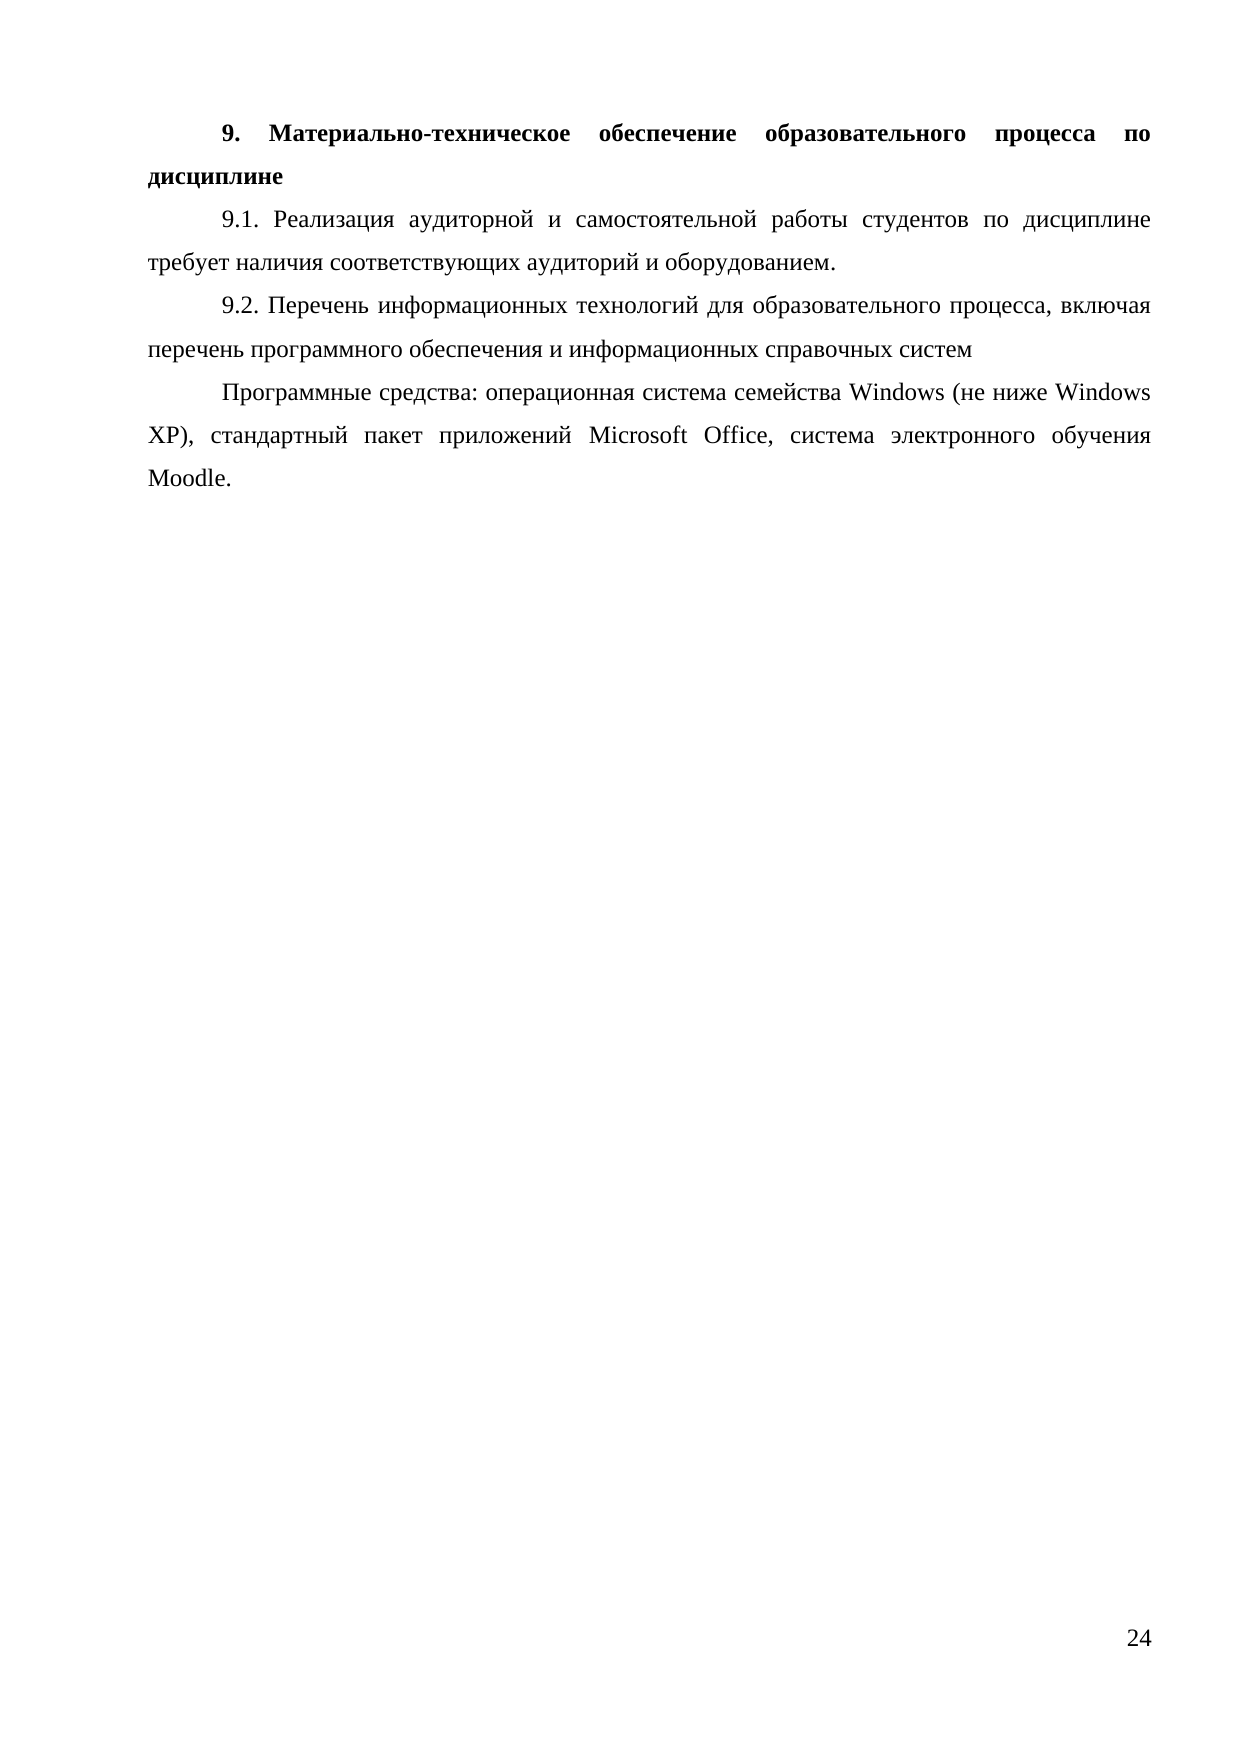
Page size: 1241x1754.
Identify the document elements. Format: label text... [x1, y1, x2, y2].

text 9.2. Перечень информационных технологий для образовательного процесса, включая перечень программного обеспечения и информационных справочных систем [148, 291, 1152, 362]
text 9.1. Реализация аудиторной и самостоятельной работы студентов по дисциплине требует наличия соответствующих аудиторий и оборудованием. [148, 204, 1152, 276]
text 9. Материально-техническое обеспечение образовательного процесса по дисциплине [148, 118, 1152, 190]
text Программные средства: операционная система семейства Windows (не ниже Windows XP), стандартный пакет приложений Microsoft Office, система электронного обучения Moodle. [148, 377, 1152, 492]
